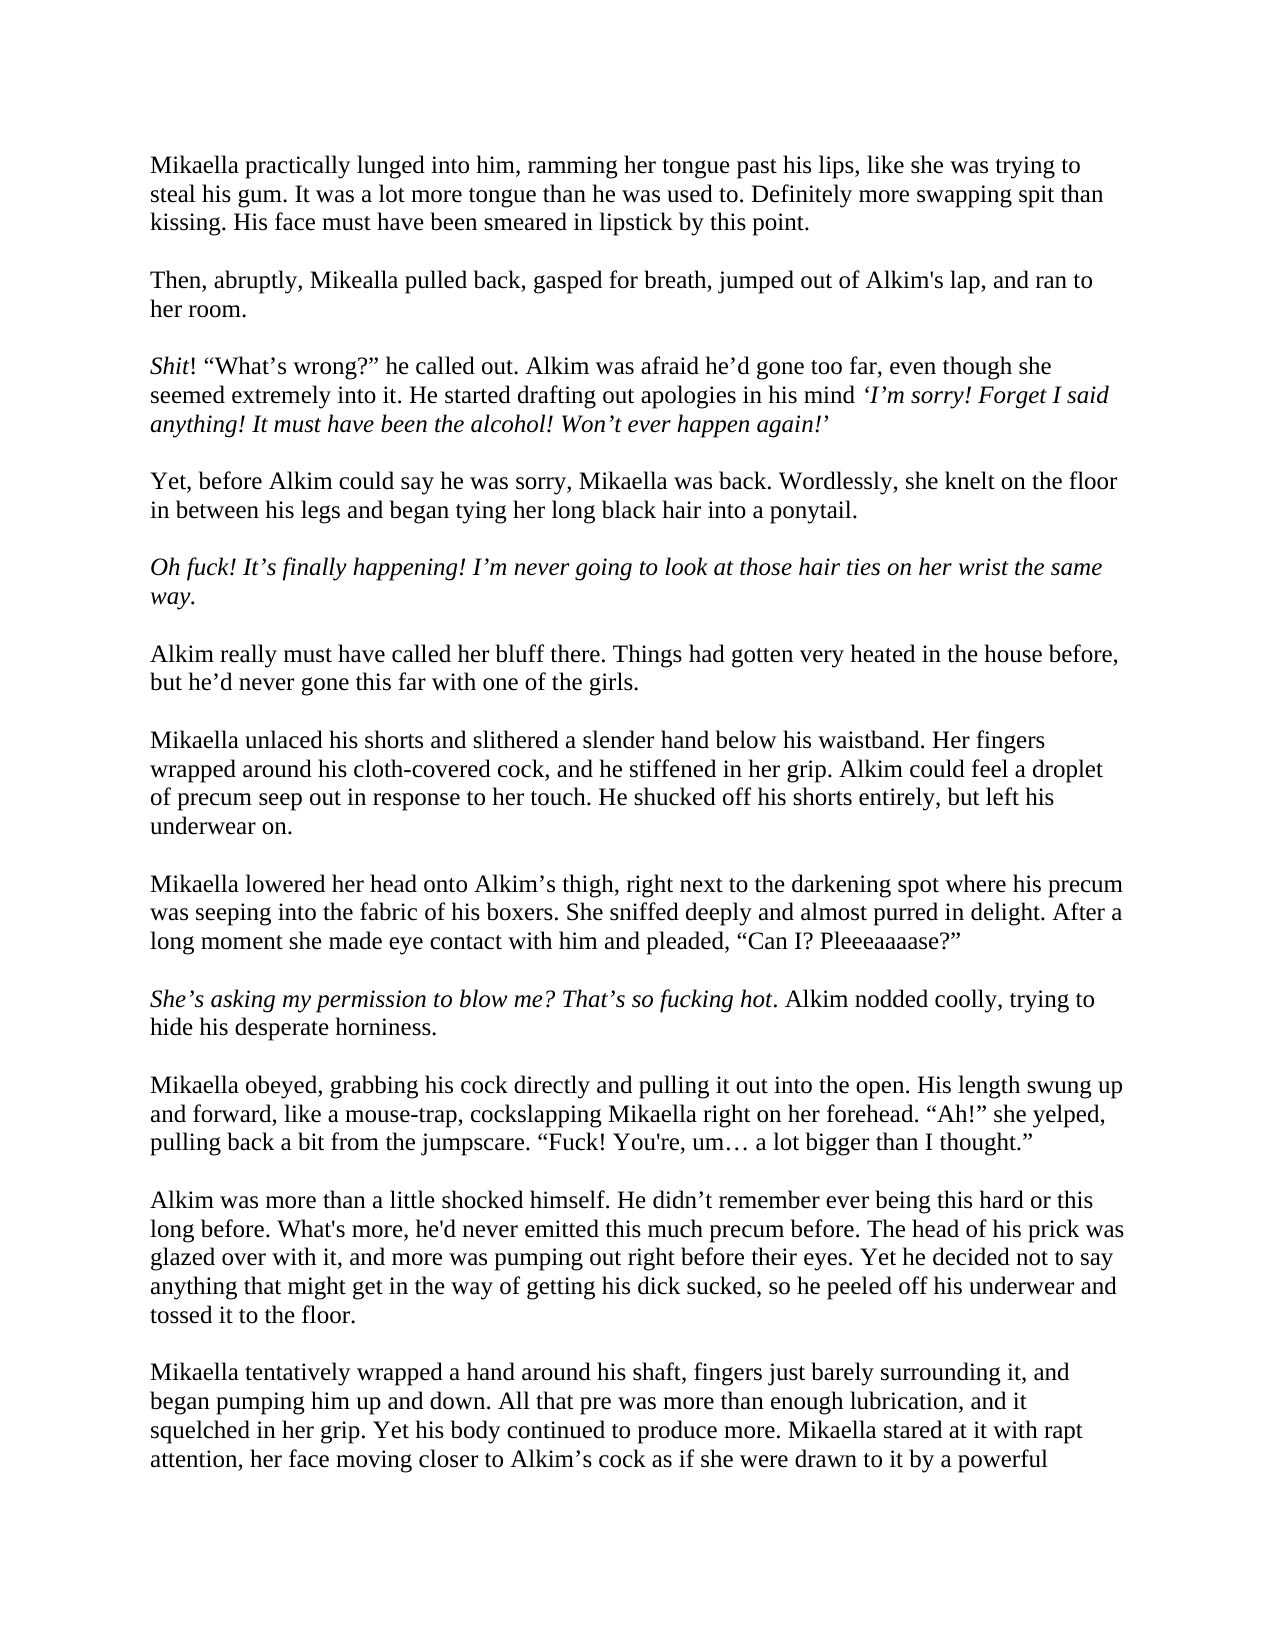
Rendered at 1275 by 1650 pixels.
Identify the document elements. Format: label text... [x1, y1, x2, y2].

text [150, 150, 1125, 236]
text Shit! “What’s wrong?” he called out. Alkim was afraid he’d gone too far, even though she seemed extremely into it. He started drafting out apologies in his mind ‘I’m sorry! Forget I said anything! It must have been the alcohol! Won’t ever happen again!’ [150, 351, 1125, 437]
text Alkim was more than a little shocked himself. He didn’t remember ever being this hard or this long before. What's more, he'd never emitted this much precum before. The head of his prick was glazed over with it, and more was pumping out right before their eyes. Yet he decided not to say anything that might get in the way of getting his dick sucked, so he peeled off his underwear and tossed it to the floor. [150, 1185, 1125, 1329]
text Yet, before Alkim could say he was sorry, Mikaella was back. Wordlessly, she knelt on the floor in between his legs and began tying her long black hair into a ponytail. [150, 466, 1125, 524]
text She’s asking my permission to blow me? That’s so fucking hot. Alkim nodded coolly, trying to hide his desperate horniness. [150, 984, 1125, 1041]
text Mikaella unlaced his shorts and slithered a slender hand below his waistband. Her fingers wrapped around his cloth-covered cock, and he stiffened in her grip. Alkim could feel a droplet of precum seep out in response to her touch. He shucked off his shorts entirely, but left his underwear on. [150, 725, 1125, 840]
text Oh fuck! It’s finally happening! I’m never going to look at those hair ties on her wrist the same way. [150, 552, 1125, 610]
text Then, abruptly, Mikealla pulled back, gasped for breath, jumped out of Alkim's lap, and ran to her room. [150, 265, 1125, 322]
text Alkim really must have called her bluff there. Things had gotten very heated in the house before, but he’d never gone this far with one of the girls. [150, 639, 1125, 696]
text Mikaella lowered her head onto Alkim’s thigh, right next to the darkening spot where his precum was seeping into the fabric of his boxers. She sniffed deeply and almost purred in delight. After a long moment she made eye contact with him and pleaded, “Can I? Pleeeaaaase?” [150, 869, 1125, 955]
text Mikaella obeyed, grabbing his cock directly and pulling it out into the open. His length swung up and forward, like a mouse-trap, cockslapping Mikaella right on her forehead. “Ah!” she yelped, pulling back a bit from the jumpscare. “Fuck! You're, um… a lot bigger than I thought.” [150, 1070, 1125, 1156]
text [150, 1357, 1125, 1472]
